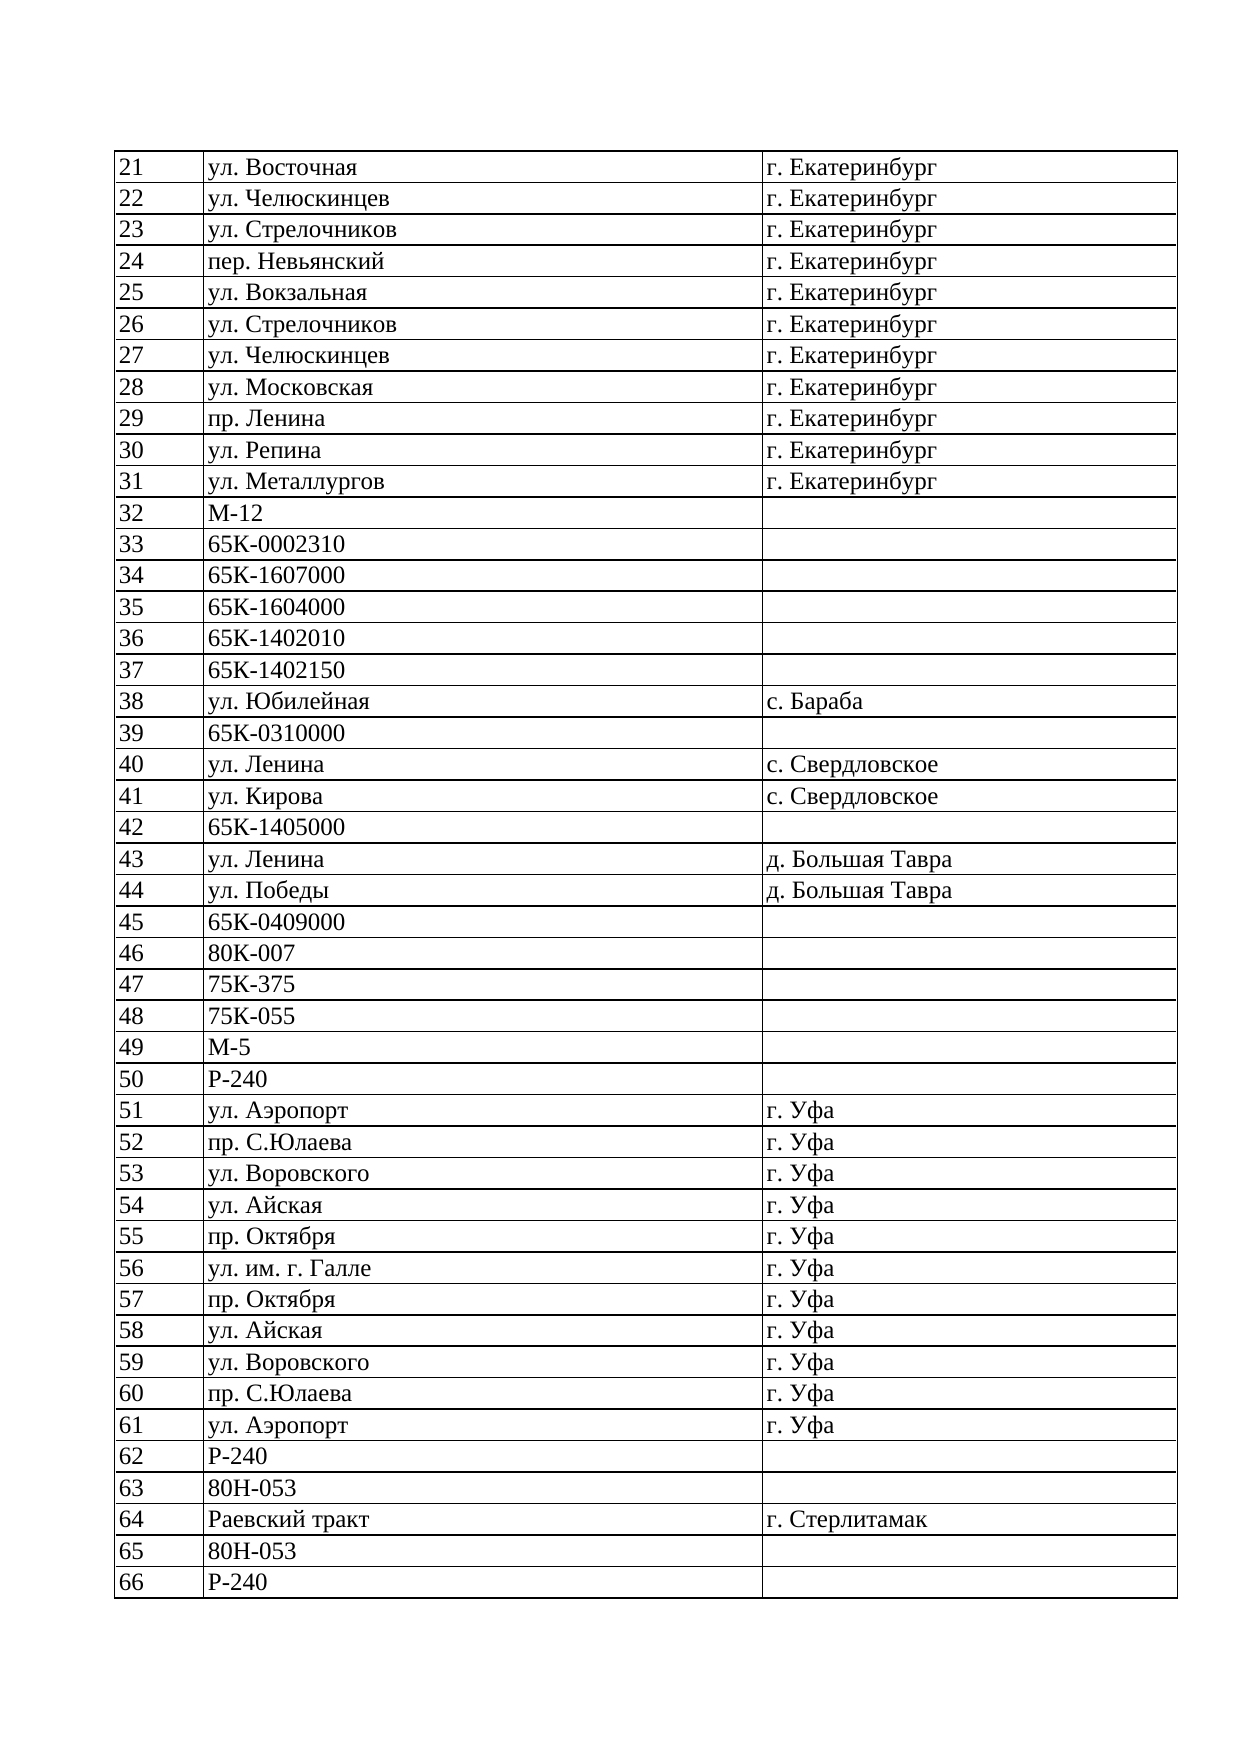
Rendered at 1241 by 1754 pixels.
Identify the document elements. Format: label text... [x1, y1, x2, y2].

table_cell 80Н-053 [204, 1536, 762, 1566]
table_cell 40 [115, 749, 203, 779]
table_cell г. Стерлитамак [763, 1503, 1177, 1534]
table_cell г. Уфа [763, 1283, 1177, 1314]
table_cell ул. Металлургов [204, 466, 762, 496]
table_cell 46 [115, 938, 203, 968]
table_cell 35 [115, 591, 203, 622]
table_cell г. Уфа [763, 1314, 1177, 1345]
table_cell [763, 496, 1177, 527]
table_cell 54 [115, 1189, 203, 1219]
table_cell г. Уфа [763, 1157, 1177, 1188]
table_cell ул. Ленина [204, 844, 762, 873]
table_cell ул. Аэропорт [204, 1095, 762, 1125]
table_cell 65К-0002310 [204, 529, 762, 559]
table_cell д. Большая Тавра [763, 874, 1177, 905]
table_cell 65 [115, 1535, 203, 1566]
table_cell 63 [115, 1472, 203, 1503]
table_cell ул. Челюскинцев [204, 340, 762, 370]
table_cell 53 [115, 1158, 203, 1188]
table_cell 22 [115, 183, 203, 213]
table_cell г. Уфа [763, 1377, 1177, 1408]
table_cell [763, 590, 1177, 622]
table_cell ул. Репина [204, 435, 762, 464]
table_cell 47 [115, 969, 203, 999]
table_cell 49 [115, 1032, 203, 1062]
table_cell 34 [115, 560, 203, 590]
table_cell 27 [115, 340, 203, 370]
table_cell г. Екатеринбург [763, 244, 1177, 276]
table_cell Р-240 [204, 1064, 762, 1094]
table_cell г. Уфа [763, 1094, 1177, 1125]
table_cell ул. Кирова [204, 781, 762, 811]
table_cell Р-240 [204, 1441, 762, 1471]
table_cell г. Уфа [763, 1345, 1177, 1377]
table_cell ул. Айская [204, 1190, 762, 1219]
table_cell г. Уфа [763, 1188, 1177, 1219]
table_cell 28 [115, 371, 203, 402]
table_cell 58 [115, 1315, 203, 1345]
table_cell 80К-007 [204, 938, 762, 968]
table_cell г. Екатеринбург [763, 276, 1177, 307]
table_cell 36 [115, 623, 203, 653]
table_cell ул. Айская [204, 1316, 762, 1345]
table_cell 25 [115, 277, 203, 307]
table_cell д. Большая Тавра [763, 842, 1177, 873]
table_cell ул. Ленина [204, 749, 762, 779]
table_cell ул. Челюскинцев [204, 183, 762, 213]
table_cell 64 [115, 1504, 203, 1534]
table_cell 75К-055 [204, 1001, 762, 1031]
table_cell г. Екатеринбург [763, 152, 1177, 181]
table_cell пр. С.Юлаева [204, 1378, 762, 1408]
table_cell 32 [115, 497, 203, 527]
table_cell 62 [115, 1441, 203, 1471]
table_cell [763, 1062, 1177, 1094]
table_cell г. Екатеринбург [763, 339, 1177, 370]
table_cell [763, 716, 1177, 748]
table_cell г. Уфа [763, 1220, 1177, 1251]
table_cell [763, 936, 1177, 968]
table_cell [763, 1566, 1177, 1597]
table_cell 61 [115, 1409, 203, 1440]
table_cell [763, 528, 1177, 559]
table_cell ул. Юбилейная [204, 686, 762, 716]
table_cell с. Бараба [763, 685, 1177, 716]
table_cell пр. Ленина [204, 403, 762, 433]
table_cell г. Екатеринбург [763, 370, 1177, 402]
table_cell [763, 1534, 1177, 1566]
table_cell г. Екатеринбург [763, 213, 1177, 244]
table_cell М-12 [204, 498, 762, 527]
table_cell г. Екатеринбург [763, 181, 1177, 213]
table_cell г. Екатеринбург [763, 307, 1177, 339]
table_cell 38 [115, 686, 203, 716]
table_cell 57 [115, 1284, 203, 1314]
table_cell г. Екатеринбург [763, 433, 1177, 464]
table_cell 65К-0310000 [204, 718, 762, 748]
table_cell [763, 1440, 1177, 1471]
table_cell 44 [115, 875, 203, 905]
table_cell 31 [115, 466, 203, 496]
table_cell [763, 811, 1177, 842]
table_cell [763, 999, 1177, 1031]
table_cell ул. Воровского [204, 1158, 762, 1188]
table_cell пр. Октября [204, 1284, 762, 1314]
table_cell 65К-1607000 [204, 561, 762, 590]
table_cell [763, 622, 1177, 653]
table_cell [763, 1471, 1177, 1503]
table_cell 56 [115, 1252, 203, 1282]
table_cell 39 [115, 717, 203, 748]
table_cell 42 [115, 812, 203, 842]
table_cell 65К-1402010 [204, 623, 762, 653]
table_cell 66 [115, 1567, 203, 1597]
table_cell 50 [115, 1063, 203, 1094]
table_cell 59 [115, 1346, 203, 1377]
table_cell 26 [115, 308, 203, 339]
table_cell М-5 [204, 1032, 762, 1062]
table_cell пер. Невьянский [204, 246, 762, 276]
table_cell ул. Победы [204, 875, 762, 905]
table_cell Раевский тракт [204, 1504, 762, 1534]
table_cell г. Уфа [763, 1408, 1177, 1440]
table_cell [763, 559, 1177, 590]
table_cell 41 [115, 780, 203, 811]
table_cell 65К-1604000 [204, 592, 762, 622]
table_cell 51 [115, 1095, 203, 1125]
table_cell [763, 1031, 1177, 1062]
table_cell ул. Вокзальная [204, 277, 762, 307]
table_cell г. Уфа [763, 1251, 1177, 1282]
table_cell 29 [115, 403, 203, 433]
table_cell г. Уфа [763, 1125, 1177, 1157]
table_cell Р-240 [204, 1567, 762, 1597]
table_cell 60 [115, 1378, 203, 1408]
table_cell ул. им. г. Галле [204, 1253, 762, 1282]
table_cell 43 [115, 843, 203, 873]
table_cell с. Свердловское [763, 779, 1177, 811]
table_cell 65К-1405000 [204, 812, 762, 842]
table_cell г. Екатеринбург [763, 465, 1177, 496]
table_cell с. Свердловское [763, 748, 1177, 779]
table_cell пр. С.Юлаева [204, 1127, 762, 1157]
table_cell ул. Стрелочников [204, 309, 762, 339]
table_cell 52 [115, 1126, 203, 1157]
table_cell 24 [115, 245, 203, 276]
table_cell г. Екатеринбург [763, 402, 1177, 433]
table_cell ул. Восточная [204, 152, 762, 181]
table_cell 37 [115, 654, 203, 685]
table_cell пр. Октября [204, 1221, 762, 1251]
table_cell 45 [115, 906, 203, 936]
table_cell 21 [115, 152, 203, 181]
table_cell ул. Стрелочников [204, 215, 762, 244]
table_cell ул. Московская [204, 372, 762, 402]
table_cell [763, 968, 1177, 999]
table_cell [763, 905, 1177, 936]
table_cell ул. Воровского [204, 1347, 762, 1377]
table_cell [763, 653, 1177, 685]
table_cell 23 [115, 214, 203, 244]
table_cell 80Н-053 [204, 1473, 762, 1503]
table_cell ул. Аэропорт [204, 1410, 762, 1440]
table_cell 33 [115, 529, 203, 559]
table_cell 55 [115, 1221, 203, 1251]
table_cell 65К-0409000 [204, 907, 762, 936]
table_cell 48 [115, 1000, 203, 1031]
table_cell 65К-1402150 [204, 655, 762, 685]
table_cell 30 [115, 434, 203, 464]
table_cell 75К-375 [204, 970, 762, 999]
